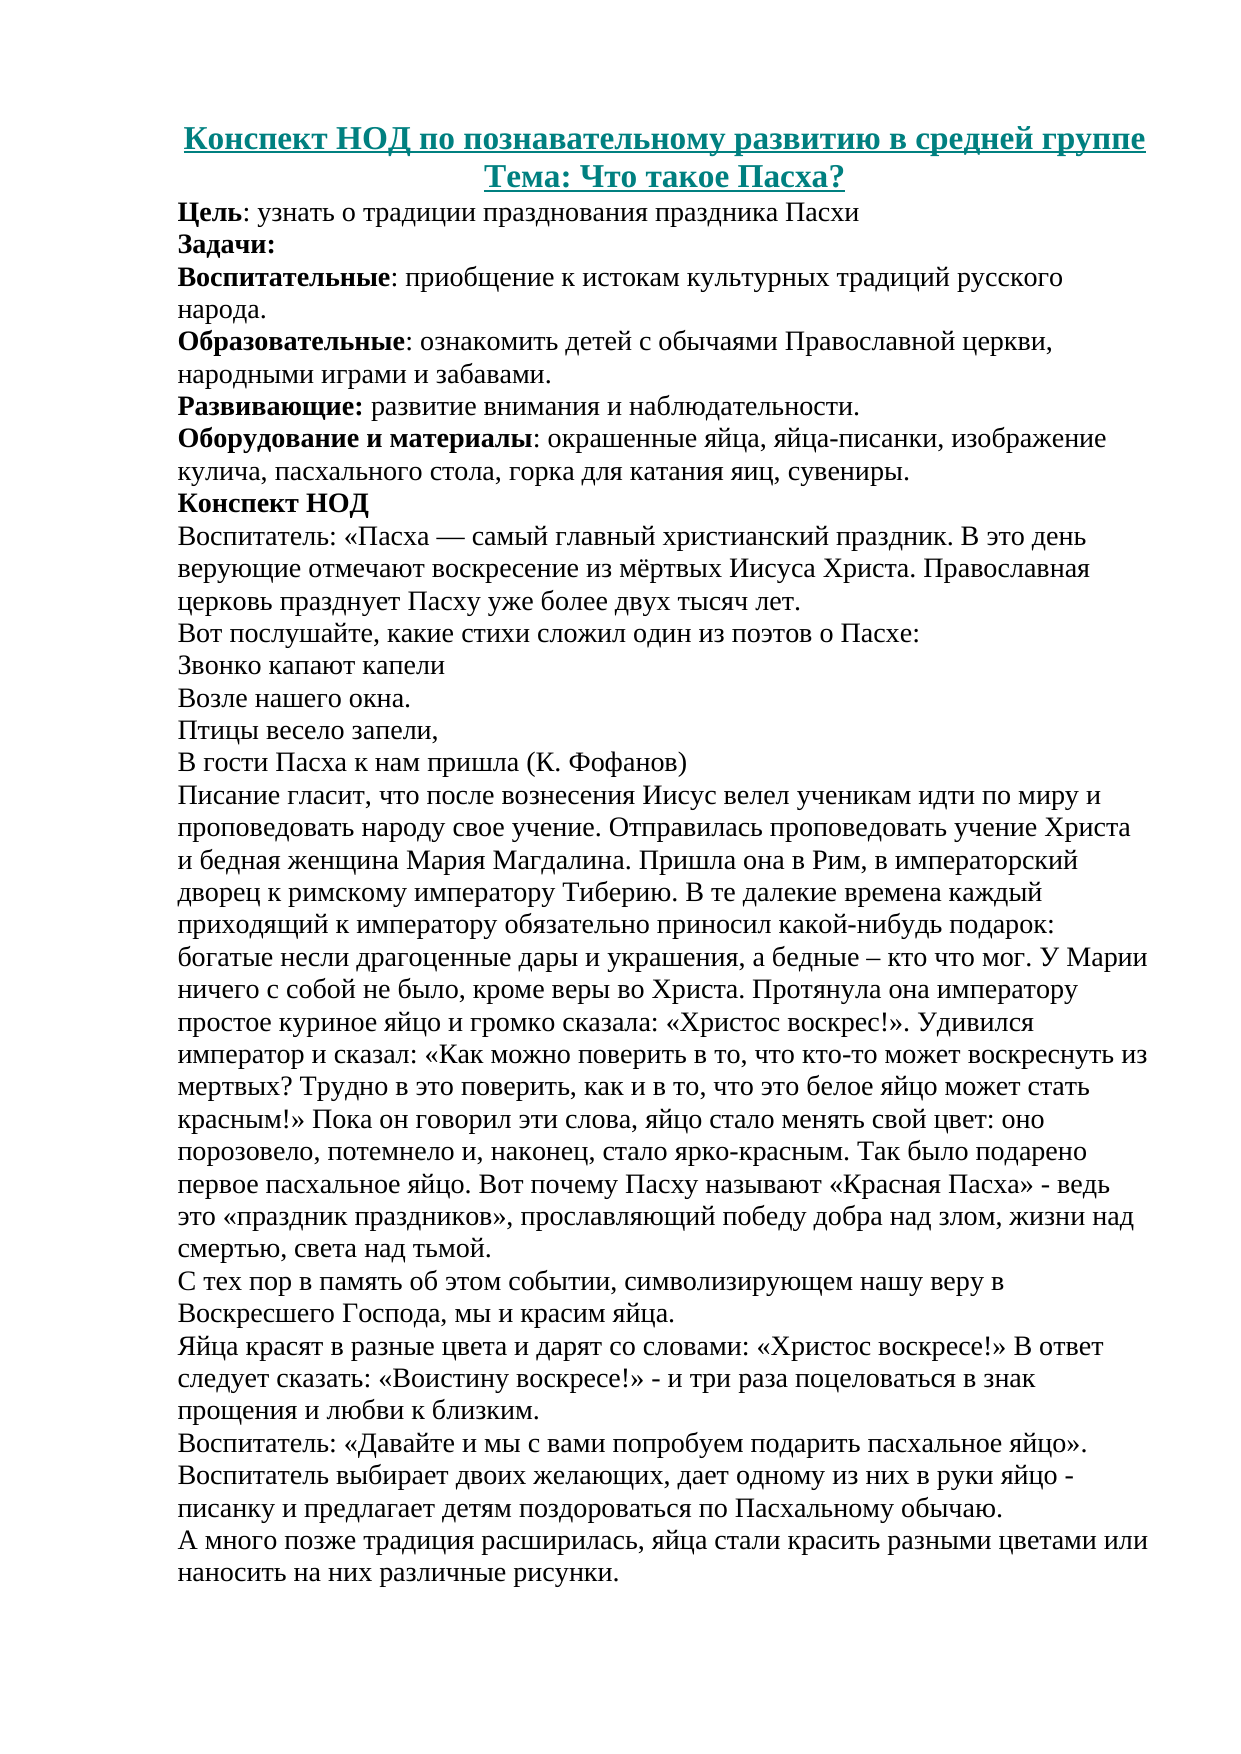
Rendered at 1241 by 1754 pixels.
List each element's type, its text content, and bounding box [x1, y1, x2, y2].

text Цель: узнать о традиции празднования праздника Пасхи [177, 195, 1152, 227]
text Образовательные: ознакомить детей с обычаями Православной церкви, народными играми и забавами. [177, 324, 1152, 389]
text Развивающие: развитие внимания и наблюдательности. [177, 389, 1152, 422]
text С тех пор в память об этом событии, символизирующем нашу веру в Воскресшего Господа, мы и красим яйца. [177, 1264, 1152, 1329]
text Писание гласит, что после вознесения Иисус велел ученикам идти по миру и проповедовать народу свое учение. Отправилась проповедовать учение Христа и бедная женщина Мария Магдалина. Пришла она в Рим, в императорский дворец к римскому императору Тиберию. В те далекие времена каждый приходящий к императору обязательно приносил какой-нибудь подарок: богатые несли драгоценные дары и украшения, а бедные – кто что мог. У Марии ничего с собой не было, кроме веры во Христа. Протянула она императору простое куриное яйцо и громко сказала: «Христос воскрес!». Удивился император и сказал: «Как можно поверить в то, что кто-то может воскреснуть из мертвых? Трудно в это поверить, как и в то, что это белое яйцо может стать красным!» Пока он говорил эти слова, яйцо стало менять свой цвет: оно порозовело, потемнело и, наконец, стало ярко-красным. Так было подарено первое пасхальное яйцо. Вот почему Пасху называют «Красная Пасха» - ведь это «праздник праздников», прославляющий победу добра над злом, жизни над смертью, света над тьмой. [177, 778, 1152, 1264]
text Оборудование и материалы: окрашенные яйца, яйца-писанки, изображение кулича, пасхального стола, горка для катания яиц, сувениры. [177, 422, 1152, 486]
text Звонко капают капели [177, 648, 1152, 681]
text Воспитатель: «Пасха — самый главный христианский праздник. В это день верующие отмечают воскресение из мёртвых Иисуса Христа. Православная церковь празднует Пасху уже более двух тысяч лет. [177, 519, 1152, 616]
text Яйца красят в разные цвета и дарят со словами: «Христос воскресе!» В ответ следует сказать: «Воистину воскресе!» - и три раза поцеловаться в знак прощения и любви к близким. [177, 1329, 1152, 1426]
text Конспект НОД [177, 486, 1152, 519]
text Птицы весело запели, [177, 713, 1152, 746]
text Задачи: [177, 227, 1152, 259]
text Воспитатель выбирает двоих желающих, дает одному из них в руки яйцо -писанку и предлагает детям поздороваться по Пасхальному обычаю. [177, 1458, 1152, 1523]
text Вот послушайте, какие стихи сложил один из поэтов о Пасхе: [177, 616, 1152, 648]
text А много позже традиция расширилась, яйца стали красить разными цветами или наносить на них различные рисунки. [177, 1523, 1152, 1588]
text Воспитательные: приобщение к истокам культурных традиций русского народа. [177, 259, 1152, 324]
text Тема: Что такое Пасха? [177, 156, 1152, 195]
text Воспитатель: «Давайте и мы с вами попробуем подарить пасхальное яйцо». [177, 1426, 1152, 1458]
text Возле нашего окна. [177, 681, 1152, 713]
text В гости Пасха к нам пришла (К. Фофанов) [177, 746, 1152, 778]
text Конспект НОД по познавательному развитию в средней группе [177, 118, 1152, 156]
